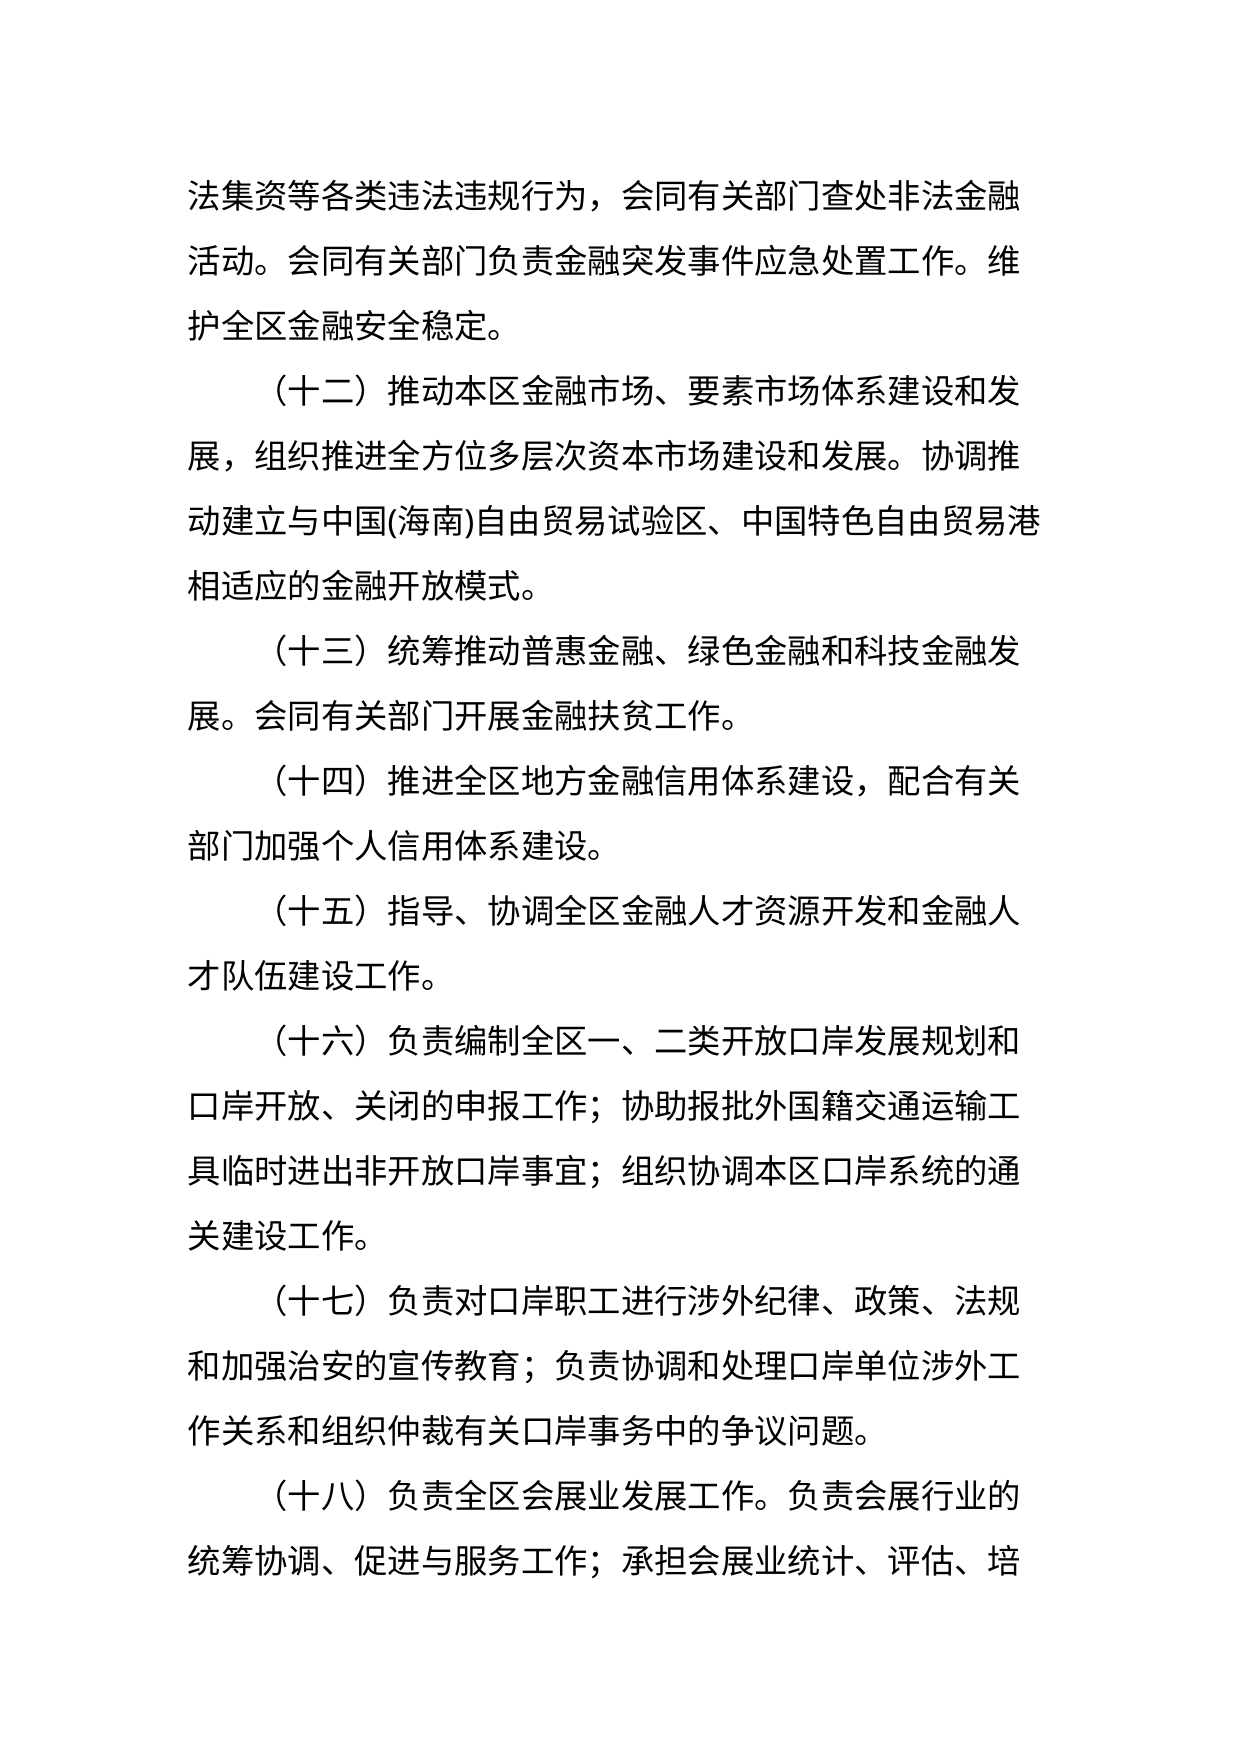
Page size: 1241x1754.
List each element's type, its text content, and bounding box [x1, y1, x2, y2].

text （十七）负责对口岸职工进行涉外纪律、政策、法规和加强治安的宣传教育；负责协调和处理口岸单位涉外工作关系和组织仲裁有关口岸事务中的争议问题。 [187, 1267, 1053, 1462]
text （十六）负责编制全区一、二类开放口岸发展规划和口岸开放、关闭的申报工作；协助报批外国籍交通运输工具临时进出非开放口岸事宜；组织协调本区口岸系统的通关建设工作。 [187, 1007, 1053, 1267]
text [187, 1462, 1053, 1592]
text （十五）指导、协调全区金融人才资源开发和金融人才队伍建设工作。 [187, 877, 1053, 1007]
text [187, 162, 1053, 357]
text （十三）统筹推动普惠金融、绿色金融和科技金融发展。会同有关部门开展金融扶贫工作。 [187, 617, 1053, 747]
text （十二）推动本区金融市场、要素市场体系建设和发展，组织推进全方位多层次资本市场建设和发展。协调推动建立与中国(海南)自由贸易试验区、中国特色自由贸易港相适应的金融开放模式。 [187, 357, 1053, 617]
text （十四）推进全区地方金融信用体系建设，配合有关部门加强个人信用体系建设。 [187, 747, 1053, 877]
